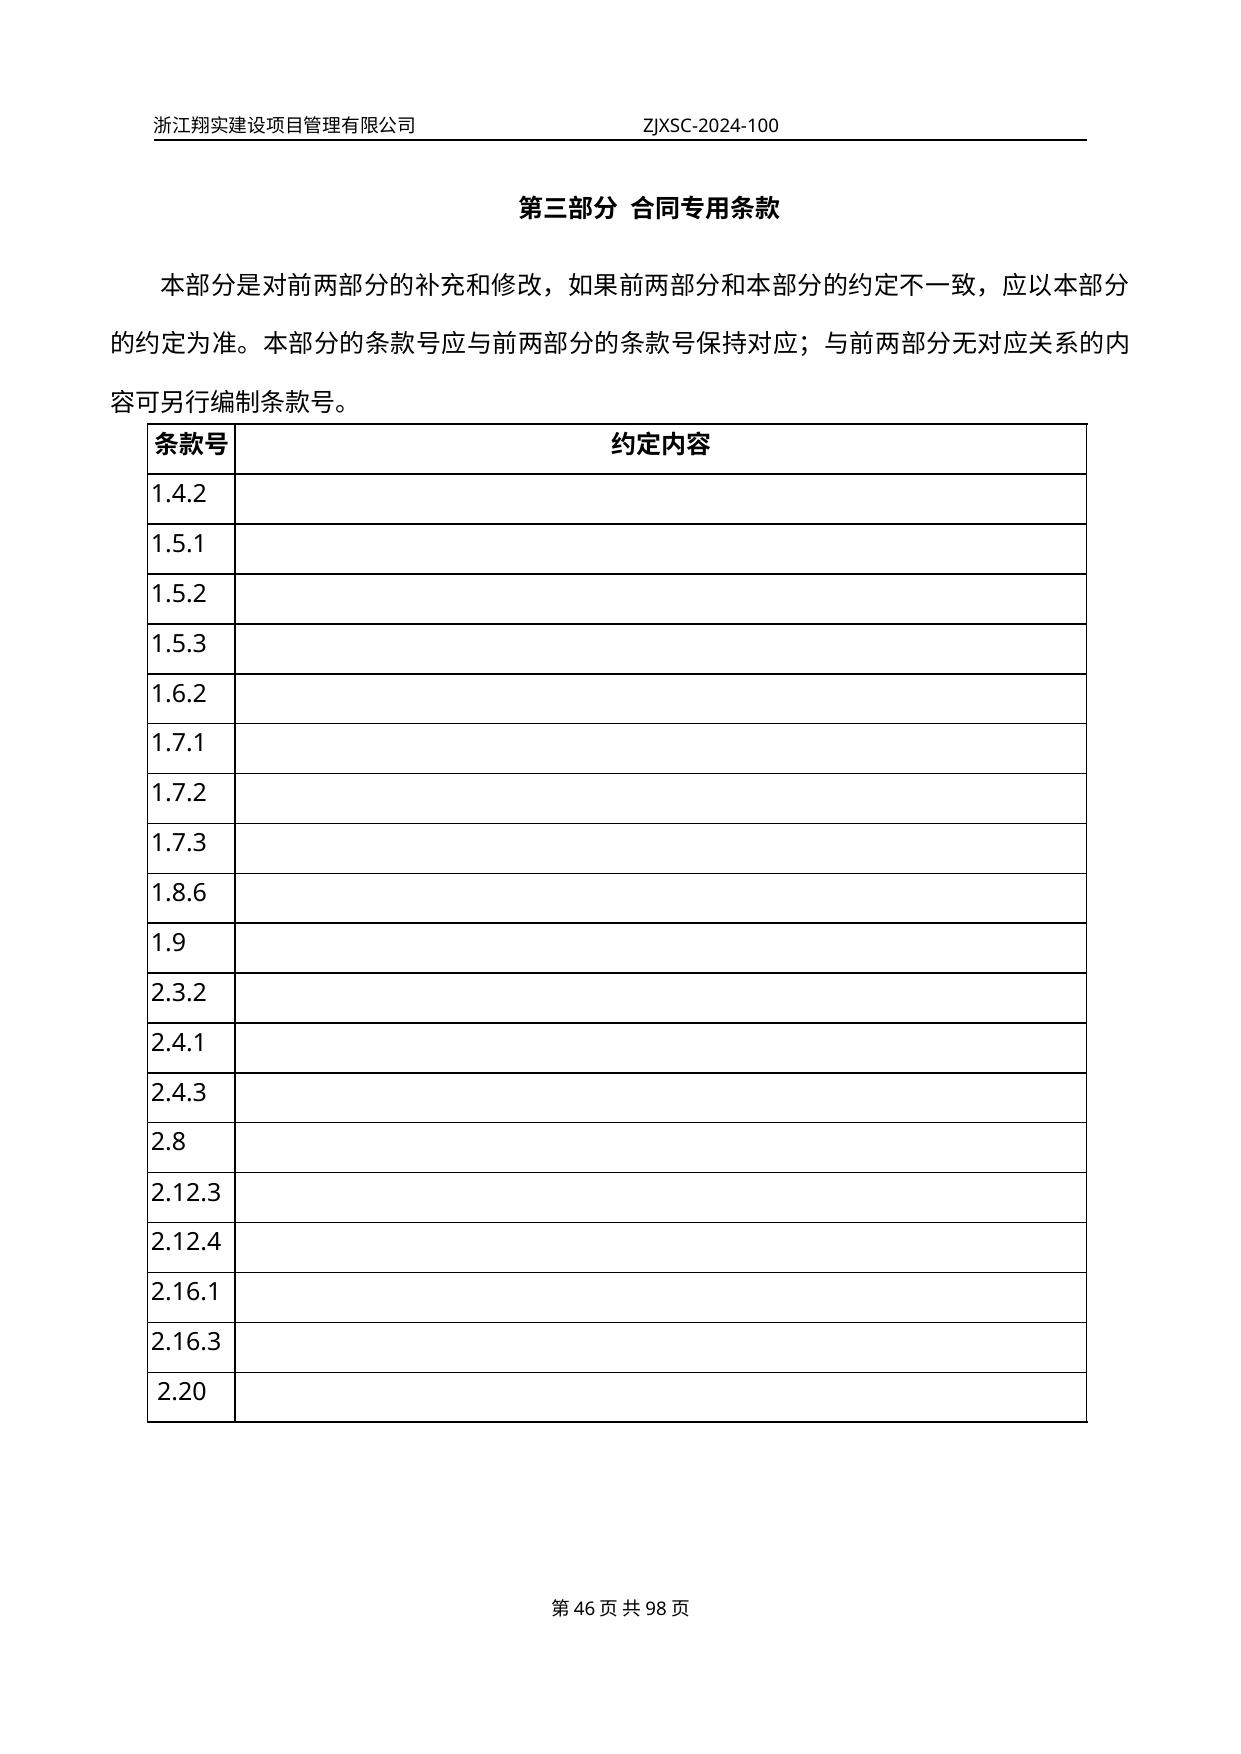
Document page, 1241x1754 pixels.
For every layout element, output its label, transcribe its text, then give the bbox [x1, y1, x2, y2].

table_cell [236, 1323, 1086, 1371]
table_cell [236, 1173, 1086, 1222]
table_cell 1.5.2 [148, 575, 234, 623]
table_cell 1.7.2 [148, 774, 234, 822]
table_cell [236, 1373, 1086, 1421]
table_cell [236, 1024, 1086, 1072]
table_cell 1.7.3 [148, 824, 234, 872]
table_cell 2.16.1 [148, 1273, 234, 1321]
table_cell 2.4.1 [148, 1024, 234, 1072]
table_cell [236, 525, 1086, 573]
table_cell 1.7.1 [148, 724, 234, 773]
table_cell [236, 475, 1086, 523]
table_cell [236, 1223, 1086, 1272]
table_cell [236, 974, 1086, 1022]
table_cell 2.4.3 [148, 1074, 234, 1122]
table_cell 1.9 [148, 924, 234, 972]
table_cell 2.12.4 [148, 1223, 234, 1272]
table_cell 1.4.2 [148, 475, 234, 523]
text 第三部分 合同专用条款 [153, 189, 1087, 225]
table_cell [236, 675, 1086, 723]
table_cell 2.8 [148, 1123, 234, 1172]
table_header 约定内容 [236, 425, 1086, 473]
table_cell [236, 824, 1086, 872]
table_cell 2.12.3 [148, 1173, 234, 1222]
table_cell [236, 774, 1086, 822]
table_cell [236, 1074, 1086, 1122]
table_cell 1.8.6 [148, 874, 234, 922]
table_cell [236, 1123, 1086, 1172]
table_cell [236, 874, 1086, 922]
table_cell 2.20 [148, 1373, 234, 1421]
table_cell [236, 1273, 1086, 1321]
table_cell [236, 625, 1086, 673]
table_cell 2.16.3 [148, 1323, 234, 1371]
table_cell 2.3.2 [148, 974, 234, 1022]
table_cell [236, 575, 1086, 623]
text 本部分是对前两部分的补充和修改，如果前两部分和本部分的约定不一致，应以本部分的约定为准。本部分的条款号应与前两部分的条款号保持对应；与前两部分无对应关系的内容可另行编制条款号。 [110, 248, 1130, 423]
table_cell 1.5.1 [148, 525, 234, 573]
table_cell 1.5.3 [148, 625, 234, 673]
table_cell [236, 724, 1086, 773]
table_header 条款号 [148, 425, 234, 473]
table_cell 1.6.2 [148, 675, 234, 723]
table_cell [236, 924, 1086, 972]
